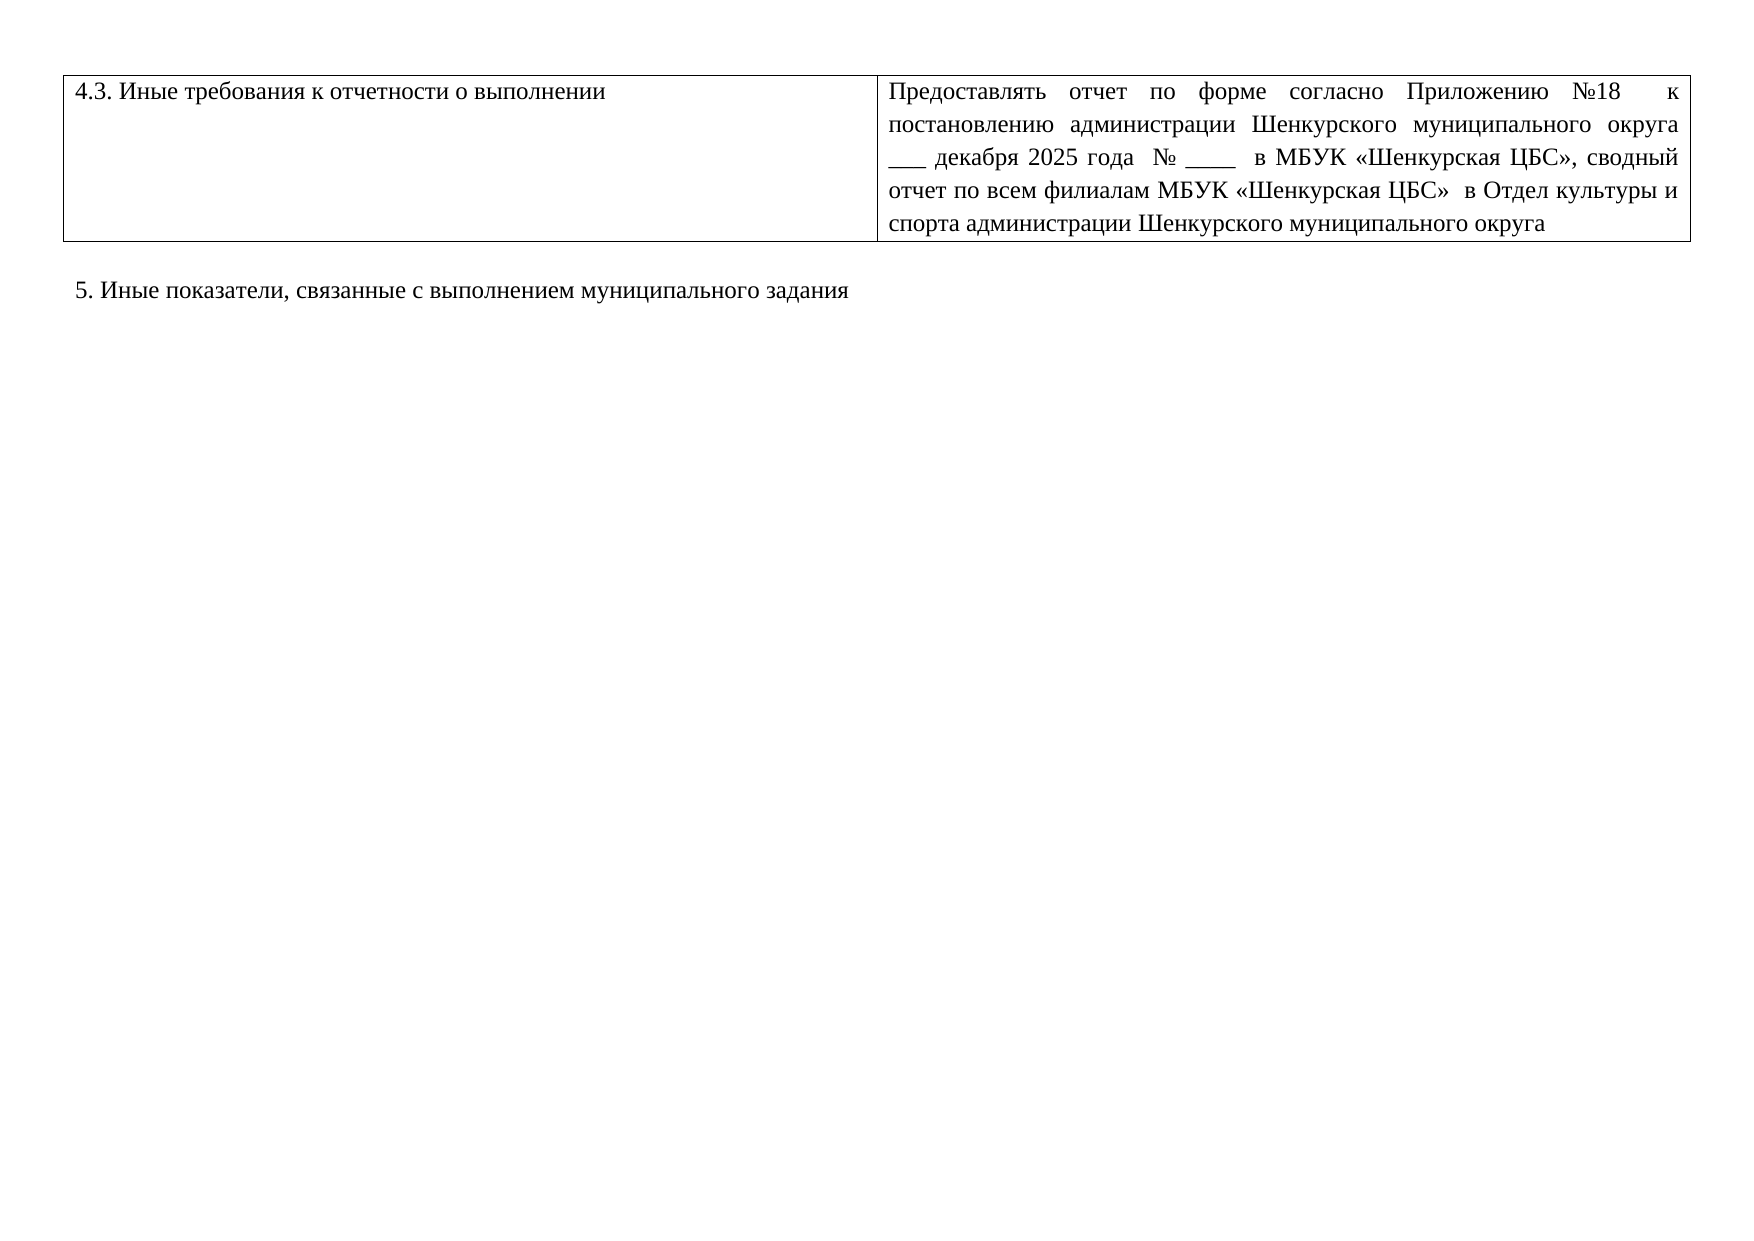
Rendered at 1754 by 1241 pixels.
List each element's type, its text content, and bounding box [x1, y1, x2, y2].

text 5. Иные показатели, связанные с выполнением муниципального задания [75, 275, 1679, 303]
table_cell 4.3. Иные требования к отчетности о выполнении [64, 76, 877, 241]
table_cell Предоставлять отчет по форме согласно Приложению №18 к постановлению администрации Шенкурского муниципального округа ___ декабря 2025 года № ____ в МБУК «Шенкурская ЦБС», сводный отчет по всем филиалам МБУК «Шенкурская ЦБС» в Отдел культуры и спорта администрации Шенкурского муниципального округа [878, 76, 1690, 241]
